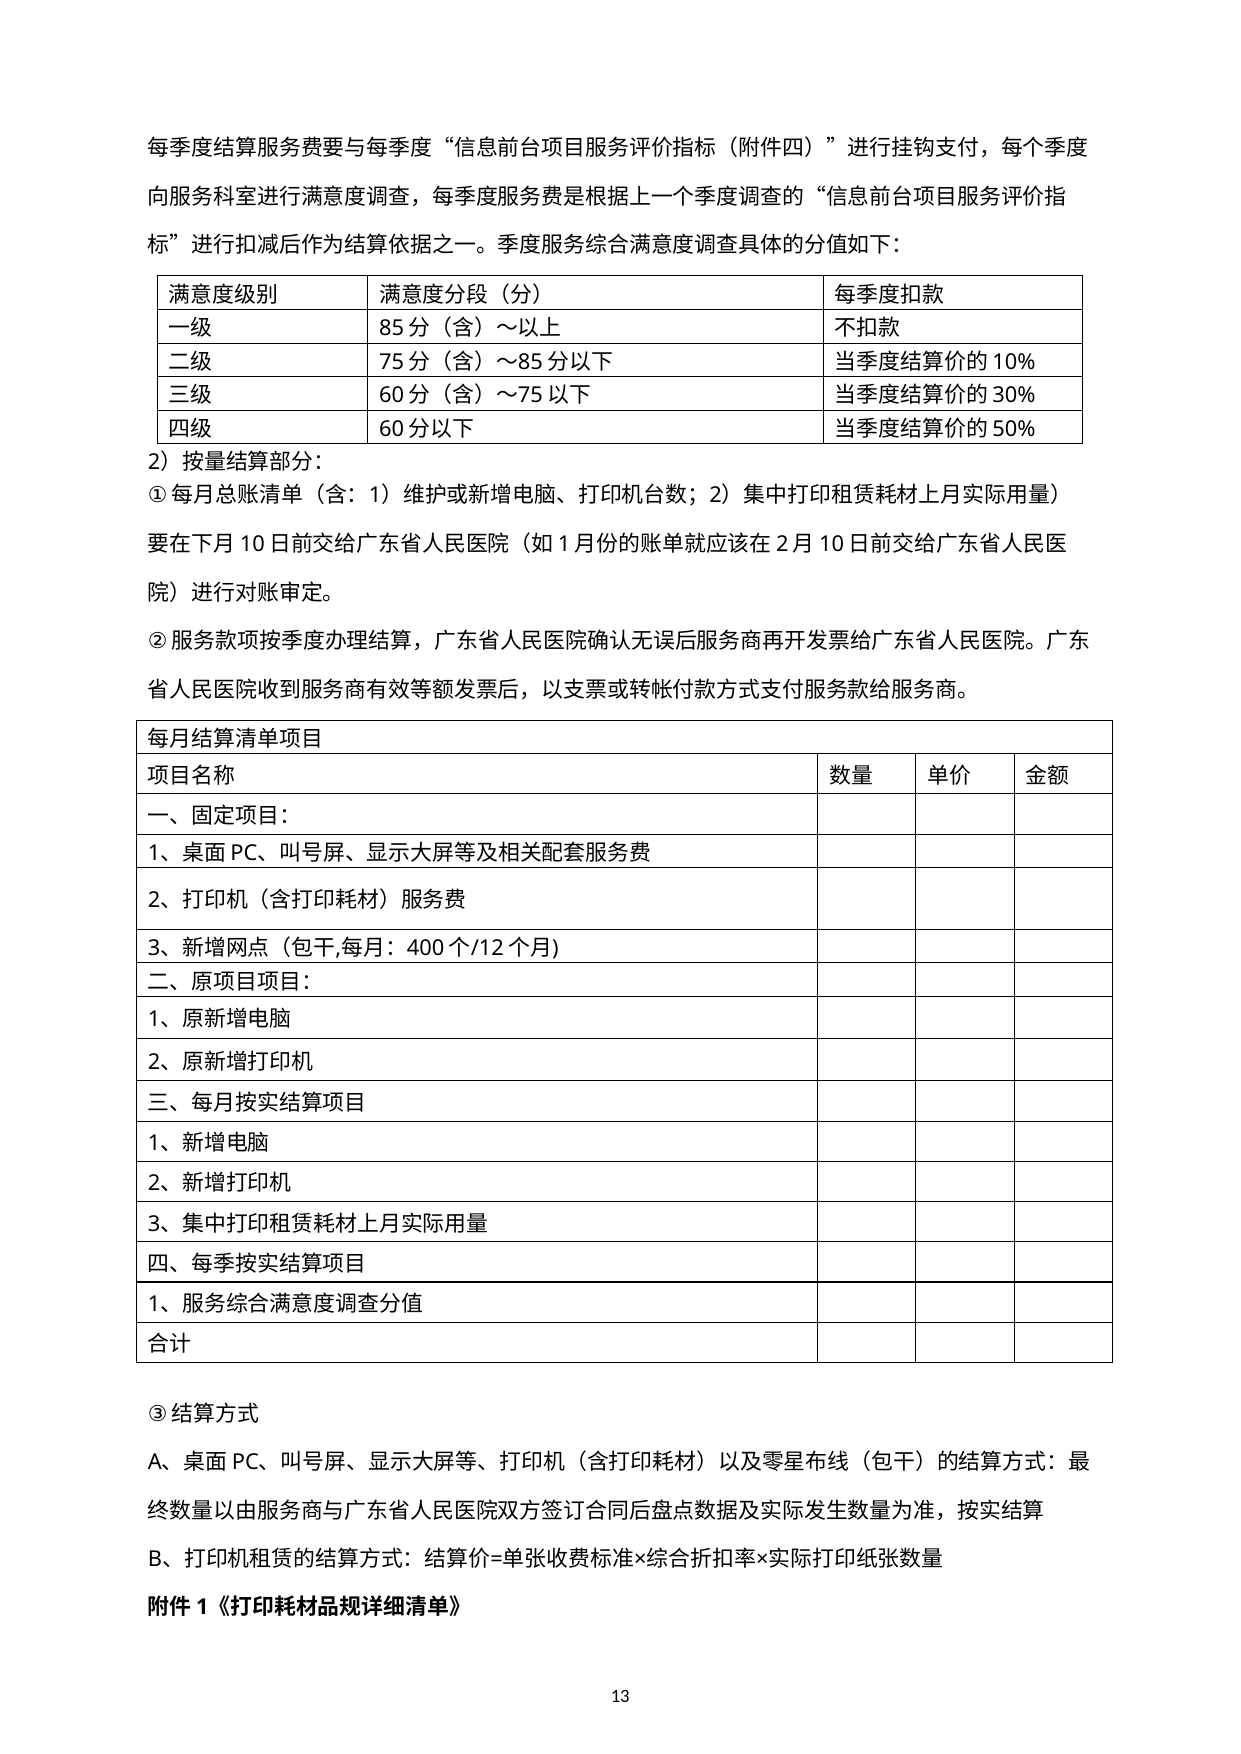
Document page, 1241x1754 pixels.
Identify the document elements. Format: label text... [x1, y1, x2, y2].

table_cell [1015, 963, 1112, 996]
table_cell [916, 963, 1014, 996]
table_cell [916, 1323, 1014, 1362]
table_cell 一级 [158, 310, 367, 342]
table_cell [818, 1122, 915, 1161]
table_cell 项目名称 [137, 754, 817, 793]
table_cell [1015, 1242, 1112, 1281]
table_cell 1、服务综合满意度调查分值 [137, 1283, 817, 1322]
text B、打印机租赁的结算方式：结算价=单张收费标准×综合折扣率×实际打印纸张数量 [148, 1541, 1092, 1573]
list 附件1《打印耗材品规详细清单》 [148, 1589, 1092, 1621]
table_cell 当季度结算价的10% [824, 344, 1082, 376]
table_cell 三、每月按实结算项目 [137, 1081, 817, 1121]
table_cell 一、固定项目： [137, 794, 817, 833]
table_cell [1015, 1202, 1112, 1241]
table_cell [818, 794, 915, 833]
table_cell [1015, 1122, 1112, 1161]
table_cell [818, 1162, 915, 1201]
table_cell 二级 [158, 344, 367, 376]
table_cell 数量 [818, 754, 915, 793]
table_cell [1015, 997, 1112, 1038]
table_cell [1015, 1081, 1112, 1121]
table_cell [818, 835, 915, 867]
table_cell [1015, 835, 1112, 867]
table_cell [818, 963, 915, 996]
table_cell 2、原新增打印机 [137, 1039, 817, 1080]
table_cell [916, 997, 1014, 1038]
table_cell [916, 794, 1014, 833]
table_cell 60分（含）～75以下 [368, 377, 823, 409]
table_cell 3、新增网点（包干,每月：400个/12个月) [137, 930, 817, 962]
table_cell 二、原项目项目： [137, 963, 817, 996]
text 2）按量结算部分： [148, 444, 1092, 477]
table_cell [818, 868, 915, 929]
table_cell [1015, 1323, 1112, 1362]
table_cell 2、新增打印机 [137, 1162, 817, 1201]
table_cell [916, 1242, 1014, 1281]
table_cell 2、打印机（含打印耗材）服务费 [137, 868, 817, 929]
table_cell 当季度结算价的50% [824, 411, 1082, 443]
table_cell 四、每季按实结算项目 [137, 1242, 817, 1281]
table_cell [1015, 930, 1112, 962]
table_cell 三级 [158, 377, 367, 409]
table_cell 合计 [137, 1323, 817, 1362]
table_cell [916, 1122, 1014, 1161]
table_cell 金额 [1015, 754, 1112, 793]
table_cell 1、桌面PC、叫号屏、显示大屏等及相关配套服务费 [137, 835, 817, 867]
table_cell [916, 930, 1014, 962]
table_cell 3、集中打印租赁耗材上月实际用量 [137, 1202, 817, 1241]
table_cell [916, 868, 1014, 929]
table_cell [916, 1081, 1014, 1121]
table_cell 当季度结算价的30% [824, 377, 1082, 409]
table_cell [818, 1081, 915, 1121]
table_header 满意度分段（分） [368, 276, 823, 309]
table_cell [818, 1323, 915, 1362]
table_cell 85分（含）～以上 [368, 310, 823, 342]
table_cell [916, 1162, 1014, 1201]
table_cell [916, 1039, 1014, 1080]
table_cell [916, 1283, 1014, 1322]
table_cell [916, 835, 1014, 867]
table_cell 单价 [916, 754, 1014, 793]
table_cell 60分以下 [368, 411, 823, 443]
table_cell [1015, 868, 1112, 929]
table_cell [818, 1039, 915, 1080]
table_cell [818, 930, 915, 962]
text A、桌面PC、叫号屏、显示大屏等、打印机（含打印耗材）以及零星布线（包干）的结算方式：最终数量以由服务商与广东省人民医院双方签订合同后盘点数据及实际发生数量为准，按实结算 [148, 1444, 1092, 1525]
text ②服务款项按季度办理结算，广东省人民医院确认无误后服务商再开发票给广东省人民医院。广东省人民医院收到服务商有效等额发票后，以支票或转帐付款方式支付服务款给服务商。 [148, 622, 1092, 704]
table_cell 1、原新增电脑 [137, 997, 817, 1038]
table_cell [1015, 794, 1112, 833]
table_cell 不扣款 [824, 310, 1082, 342]
table_cell [1015, 1283, 1112, 1322]
text ③结算方式 [148, 1395, 1092, 1428]
table_header 满意度级别 [158, 276, 367, 309]
table_header 每月结算清单项目 [137, 721, 1112, 753]
table_cell [916, 1202, 1014, 1241]
table_cell 1、新增电脑 [137, 1122, 817, 1161]
table_header 每季度扣款 [824, 276, 1082, 309]
table_cell [818, 997, 915, 1038]
table_cell [818, 1242, 915, 1281]
text ①每月总账清单（含：1）维护或新增电脑、打印机台数；2）集中打印租赁耗材上月实际用量）要在下月10日前交给广东省人民医院（如1月份的账单就应该在2月10日前交给广东省人民医院）进行对账审定。 [148, 477, 1092, 607]
table_cell [1015, 1162, 1112, 1201]
table_cell [1015, 1039, 1112, 1080]
table_cell [818, 1202, 915, 1241]
table_cell 四级 [158, 411, 367, 443]
text 每季度结算服务费要与每季度“信息前台项目服务评价指标（附件四）”进行挂钩支付，每个季度向服务科室进行满意度调查，每季度服务费是根据上一个季度调查的“信息前台项目服务评价指标”进行扣减后作为结算依据之一。季度服务综合满意度调查具体的分值如下： [148, 129, 1092, 259]
table_cell 75分（含）～85分以下 [368, 344, 823, 376]
table_cell [818, 1283, 915, 1322]
